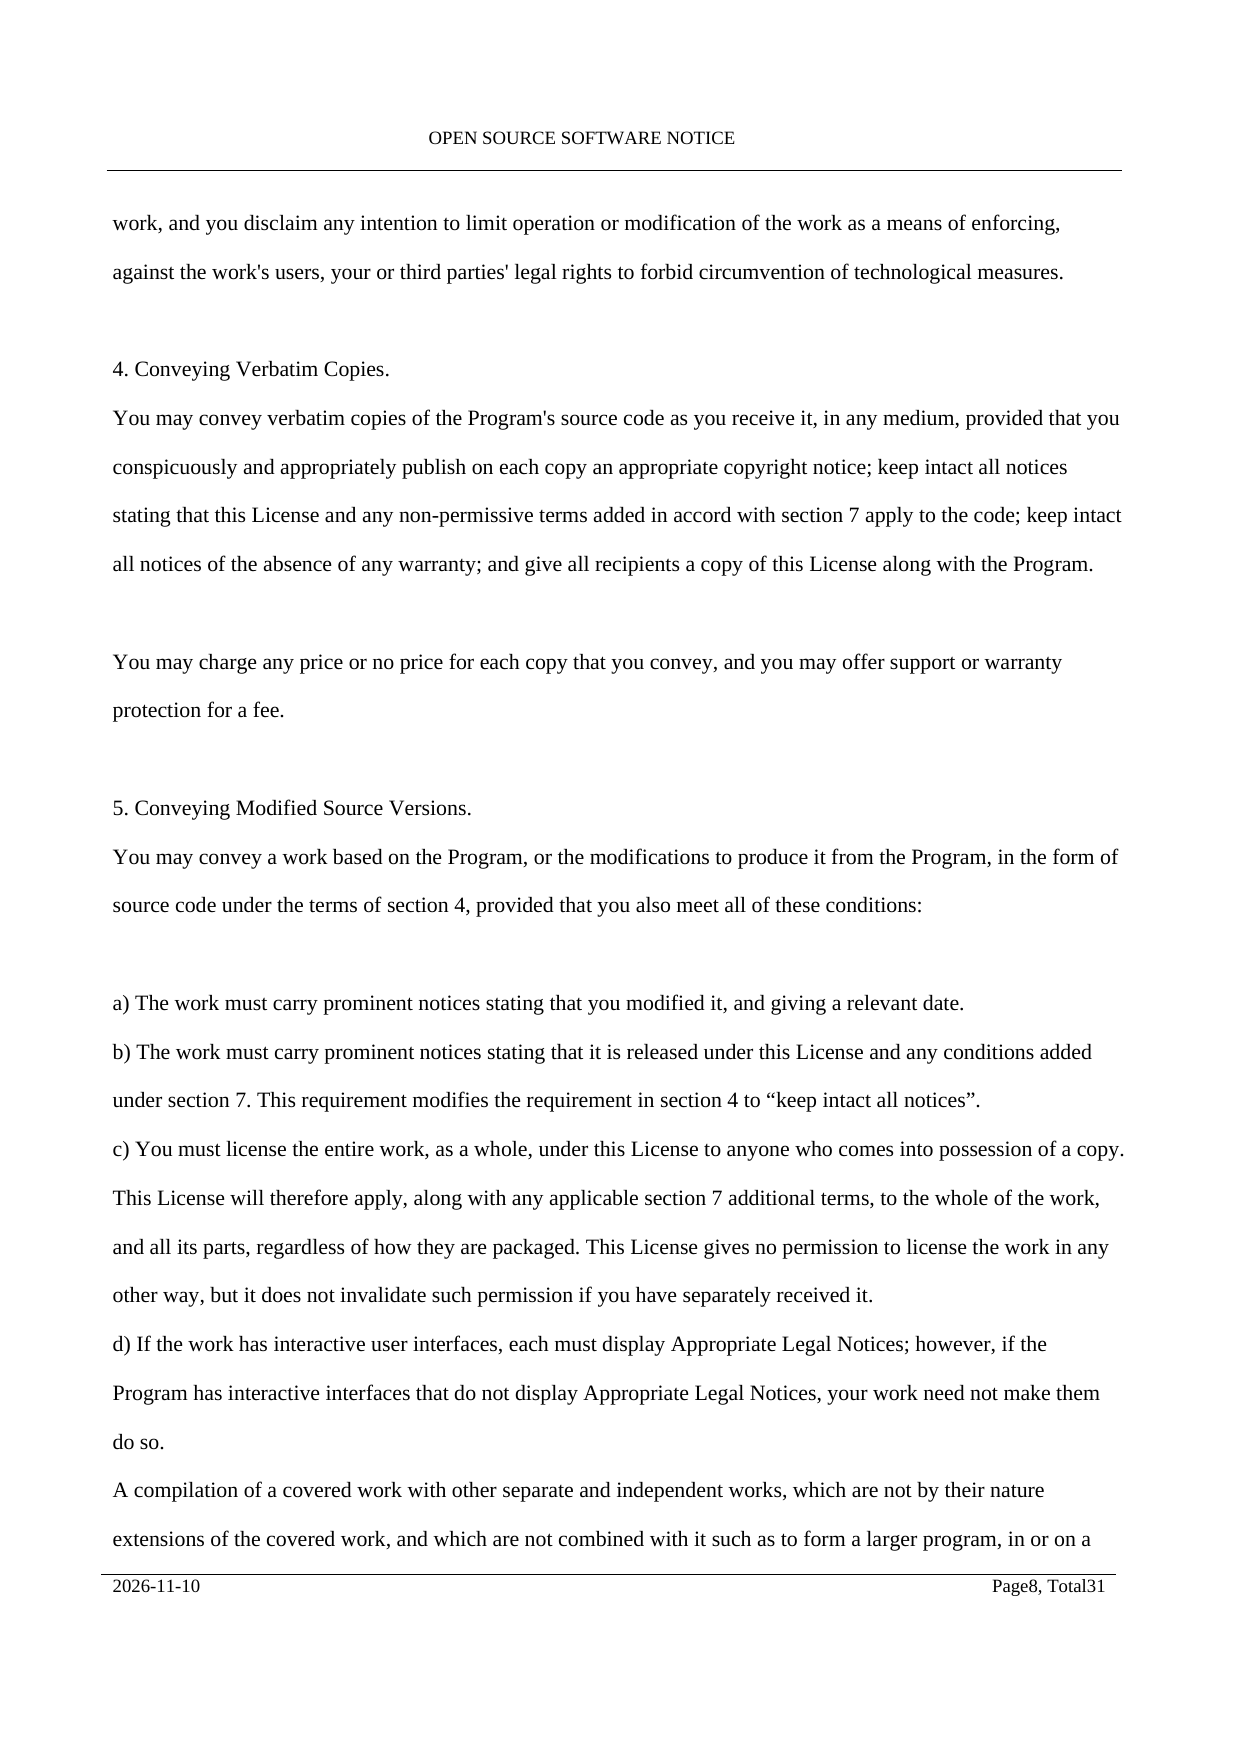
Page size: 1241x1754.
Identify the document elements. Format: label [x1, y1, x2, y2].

text [112, 206, 1128, 1555]
